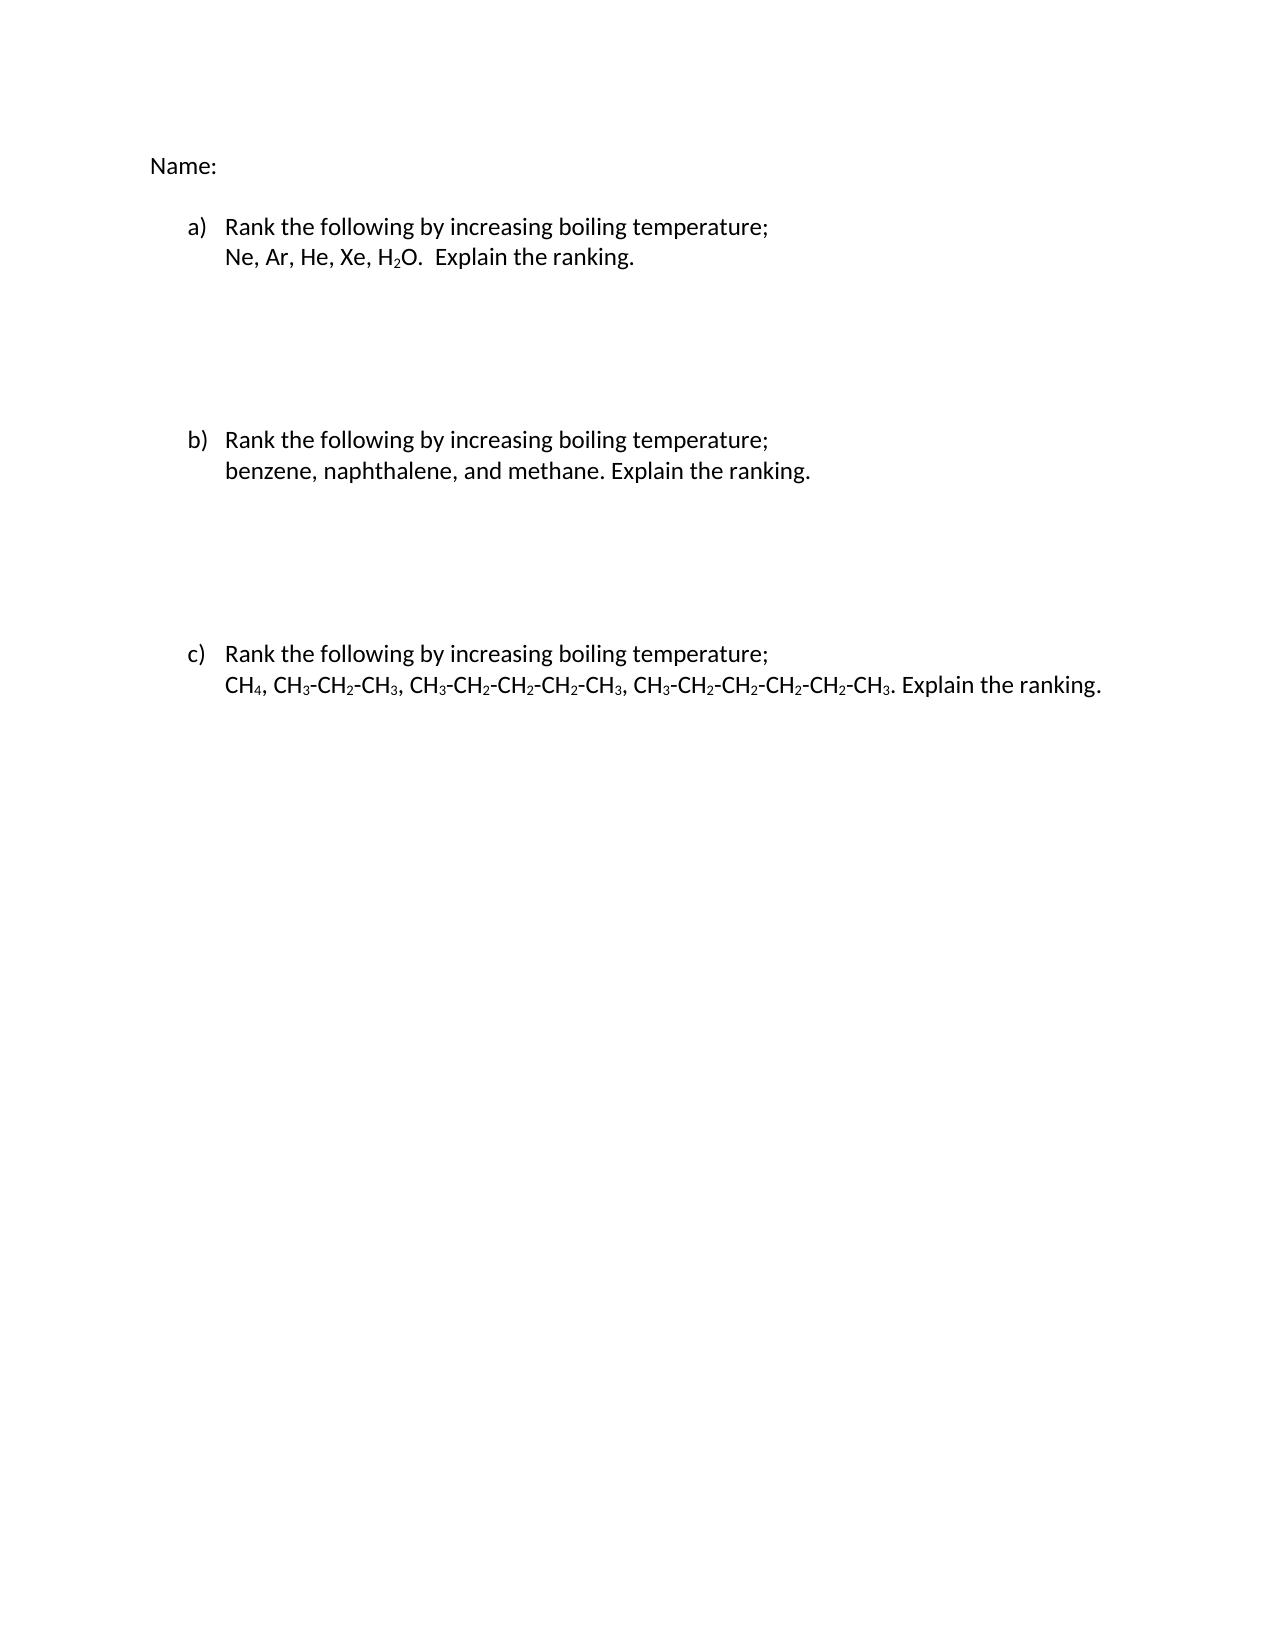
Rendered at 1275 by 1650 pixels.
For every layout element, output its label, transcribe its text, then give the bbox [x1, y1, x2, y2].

list Rank the following by increasing boiling temperature; CH4, CH3-CH2-CH3, CH3-CH2-CH2-CH2-CH3, CH3-CH2-CH2-CH2-CH2-CH3. Explain the ranking. [187, 638, 1125, 699]
text Name: [150, 150, 1125, 181]
list Rank the following by increasing boiling temperature; Ne, Ar, He, Xe, H2O. Explain the ranking. [187, 211, 1125, 425]
list Rank the following by increasing boiling temperature; benzene, naphthalene, and methane. Explain the ranking. [187, 425, 1125, 638]
